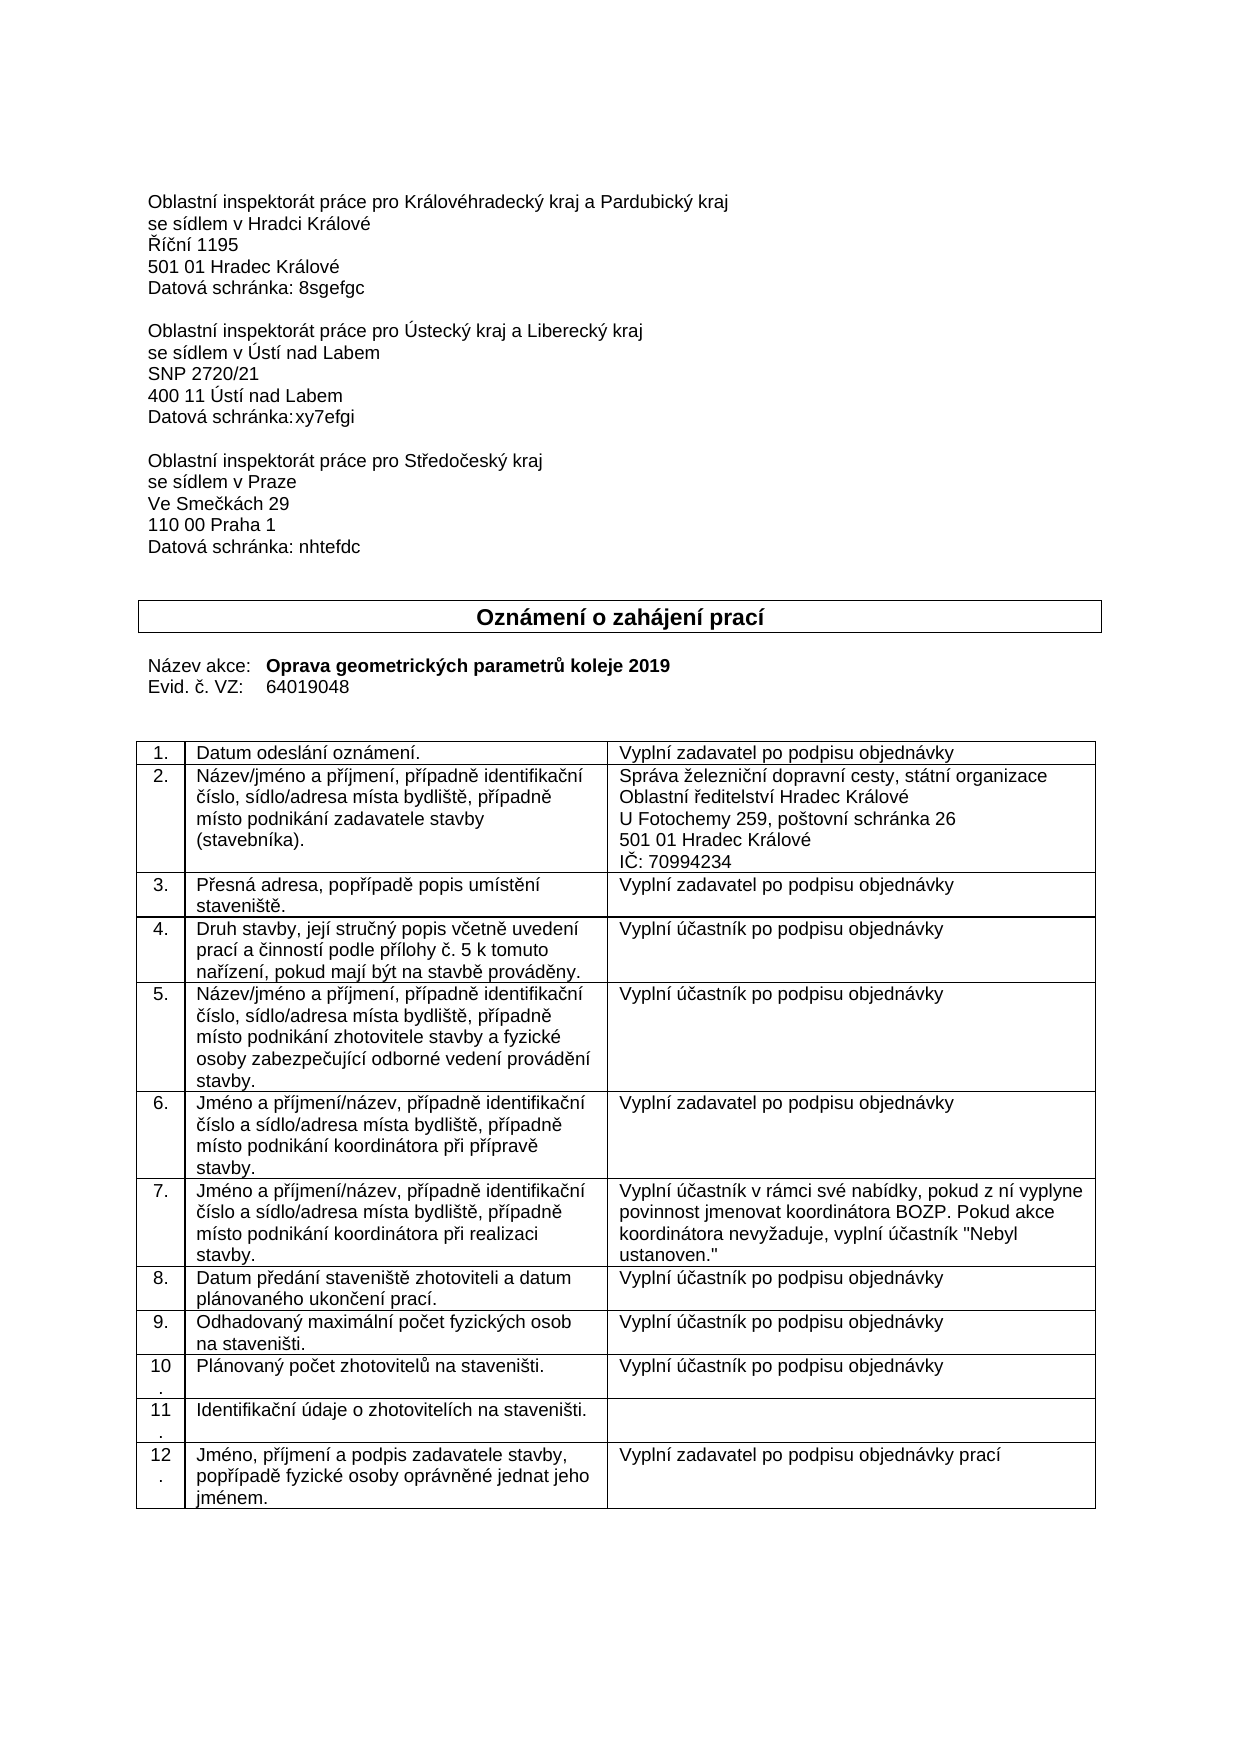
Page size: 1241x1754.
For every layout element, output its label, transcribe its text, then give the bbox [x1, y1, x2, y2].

text Oznámení o zahájení prací [139, 601, 1101, 632]
table_cell Vyplní zadavatel po podpisu objednávky [608, 1092, 1095, 1178]
table_cell [608, 1399, 1095, 1442]
table_header Vyplní zadavatel po podpisu objednávky [608, 742, 1095, 763]
text se sídlem v Hradci Králové [148, 212, 1093, 234]
table_cell Vyplní zadavatel po podpisu objednávky [608, 873, 1095, 916]
text Datová schránka: nhtefdc [148, 536, 1093, 557]
table_cell Druh stavby, její stručný popis včetně uvedení prací a činností podle přílohy č. 5 k tomuto nařízení, pokud mají být na stavbě prováděny. [186, 918, 607, 982]
table_cell Vyplní zadavatel po podpisu objednávky prací [608, 1443, 1095, 1508]
text se sídlem v Ústí nad Labem [148, 342, 1093, 363]
table_cell 4. [137, 918, 184, 982]
table_header Datum odeslání oznámení. [186, 742, 607, 763]
table_cell Identifikační údaje o zhotovitelích na staveništi. [186, 1399, 607, 1442]
table_cell Vyplní účastník po podpisu objednávky [608, 983, 1095, 1091]
table_cell Datum předání staveniště zhotoviteli a datum plánovaného ukončení prací. [186, 1267, 607, 1310]
table_cell 8. [137, 1267, 184, 1310]
table_cell Jméno, příjmení a podpis zadavatele stavby, popřípadě fyzické osoby oprávněné jednat jeho jménem. [186, 1443, 607, 1508]
text se sídlem v Praze [148, 471, 1093, 493]
table_cell Vyplní účastník po podpisu objednávky [608, 1267, 1095, 1310]
table_cell Název/jméno a příjmení, případně identifikační číslo, sídlo/adresa místa bydliště, případně místo podnikání zhotovitele stavby a fyzické osoby zabezpečující odborné vedení provádění stavby. [186, 983, 607, 1091]
table_cell Název/jméno a příjmení, případně identifikační číslo, sídlo/adresa místa bydliště, případně místo podnikání zadavatele stavby (stavebníka). [186, 765, 607, 872]
text SNP 2720/21 [148, 363, 1093, 385]
table_cell 3. [137, 873, 184, 916]
text 400 11 Ústí nad Labem [148, 385, 1093, 406]
table_cell 6. [137, 1092, 184, 1178]
table_cell 10. [137, 1355, 184, 1398]
table_cell 7. [137, 1179, 184, 1266]
table_cell Vyplní účastník po podpisu objednávky [608, 918, 1095, 982]
text Ve Smečkách 29 [148, 493, 1093, 514]
table_cell 5. [137, 983, 184, 1091]
text Datová schránka: xy7efgi [148, 406, 1093, 428]
table_cell podnikání koordinátora při realizaci stavby. [186, 1179, 607, 1266]
table_cell 11. [137, 1399, 184, 1442]
table_cell Přesná adresa, popřípadě popis umístění staveniště. [186, 873, 607, 916]
text Evid. č. VZ: 64019048 [148, 676, 1093, 698]
text Oblastní inspektorát práce pro Ústecký kraj a Liberecký kraj [148, 320, 1093, 342]
text Říční 1195 [148, 234, 1093, 255]
text Název akce: Oprava geometrických parametrů koleje 2019 [148, 654, 1093, 676]
table_cell 2. [137, 765, 184, 872]
table_cell Jméno a příjmení/název, případně identifikační číslo a sídlo/adresa místa bydliště, případně místo podnikání koordinátora při přípravě stavby. [186, 1092, 607, 1178]
table_cell Vyplní účastník po podpisu objednávky [608, 1355, 1095, 1398]
table_cell Plánovaný počet zhotovitelů na staveništi. [186, 1355, 607, 1398]
table_header 1. [137, 742, 184, 763]
table_cell 12. [137, 1443, 184, 1508]
table_cell 9. [137, 1311, 184, 1354]
text Datová schránka: 8sgefgc [148, 277, 1093, 298]
text Oblastní inspektorát práce pro Královéhradecký kraj a Pardubický kraj [148, 191, 1093, 212]
text 501 01 Hradec Králové [148, 255, 1093, 277]
table_cell Vyplní účastník v rámci své nabídky, pokud z ní vyplyne povinnost jmenovat koordinátora BOZP. Pokud akce koordinátora nevyžaduje, vyplní účastník "Nebyl ustanoven." [608, 1179, 1095, 1266]
table_cell Odhadovaný maximální počet fyzických osob na staveništi. [186, 1311, 607, 1354]
text 110 00 Praha 1 [148, 514, 1093, 536]
table_cell Vyplní účastník po podpisu objednávky [608, 1311, 1095, 1354]
table_cell Správa železniční dopravní cesty, státní organizace Oblastní ředitelství Hradec Králové U Fotochemy 259, poštovní schránka 26 501 01 Hradec Králové IČ: 70994234 [608, 765, 1095, 872]
text Oblastní inspektorát práce pro Středočeský kraj [148, 449, 1093, 471]
